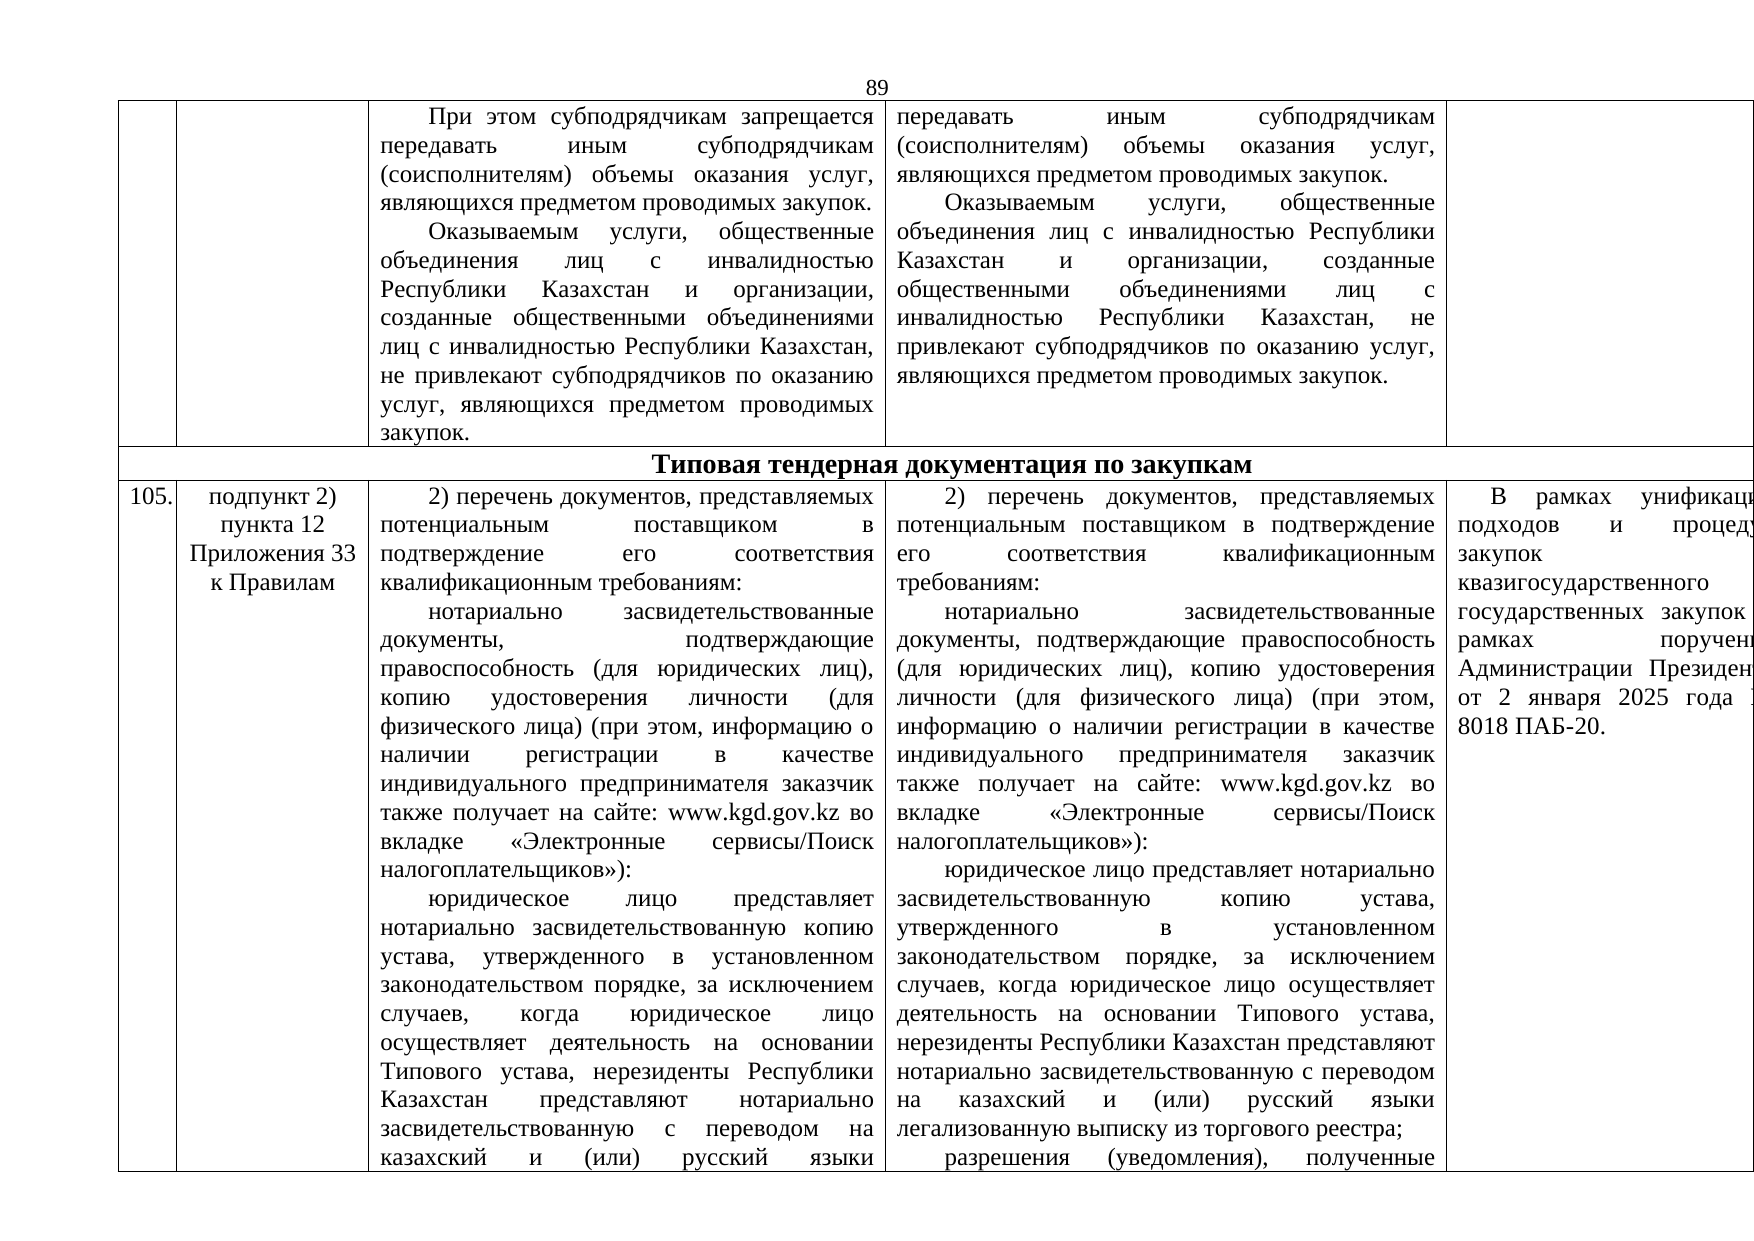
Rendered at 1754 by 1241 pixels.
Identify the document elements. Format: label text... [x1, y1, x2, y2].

table_cell Типовая тендерная документация по закупкам [119, 447, 1753, 480]
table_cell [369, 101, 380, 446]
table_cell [1447, 481, 1753, 1171]
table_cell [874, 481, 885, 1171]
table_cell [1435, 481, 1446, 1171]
table_cell [119, 481, 176, 1171]
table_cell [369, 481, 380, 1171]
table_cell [1447, 101, 1753, 446]
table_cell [177, 481, 368, 1171]
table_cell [177, 101, 368, 446]
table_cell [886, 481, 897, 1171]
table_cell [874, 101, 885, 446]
table_cell [119, 101, 176, 446]
